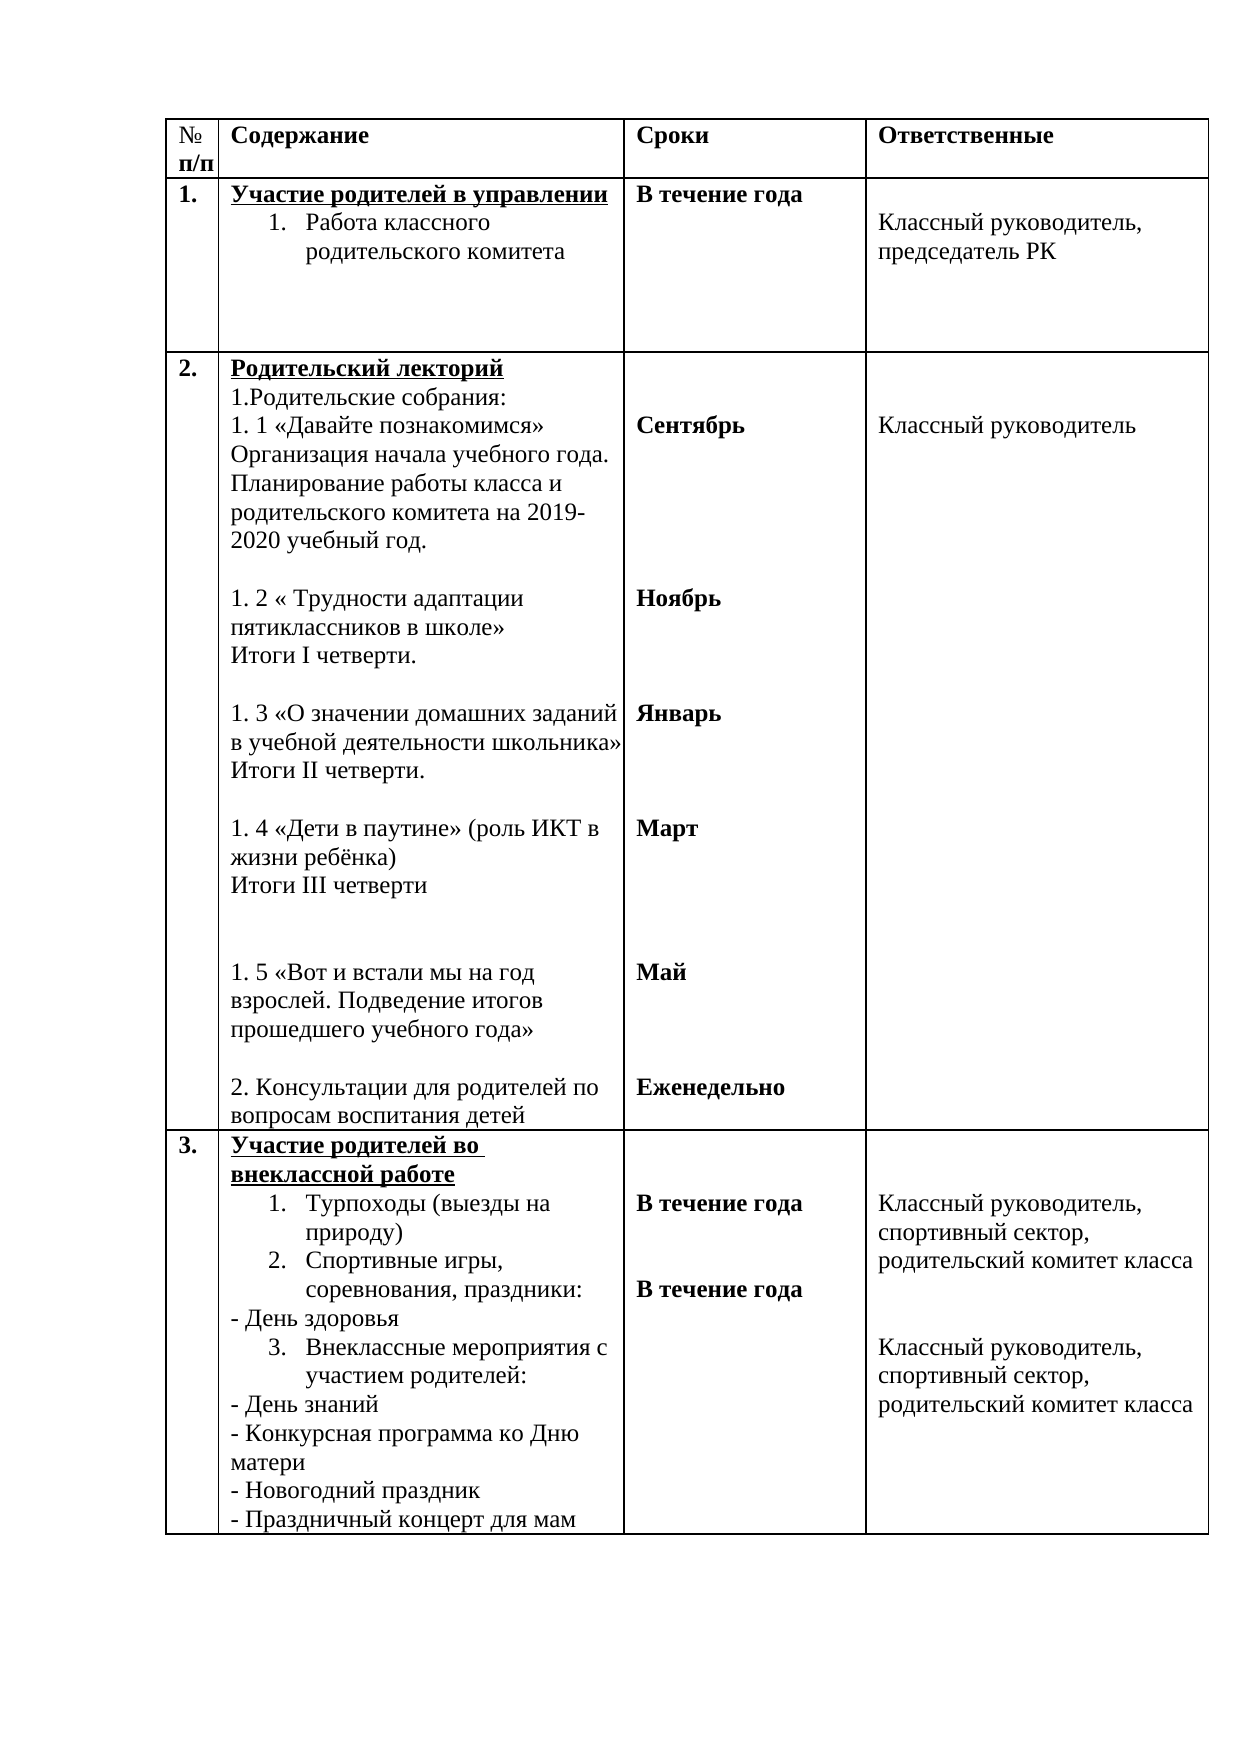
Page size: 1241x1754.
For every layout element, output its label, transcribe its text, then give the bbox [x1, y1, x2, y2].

table_cell 1. [167, 179, 218, 351]
table_header № п/п [167, 120, 218, 177]
table_header Сроки [625, 120, 865, 177]
table_cell Классный руководитель, спортивный сектор, родительский комитет класса Классный руководитель, спортивный сектор, родительский комитет класса [867, 1131, 1208, 1533]
table_cell Классный руководитель, председатель РК [867, 179, 1208, 351]
table_cell Сентябрь Ноябрь Январь Март Май Еженедельно [625, 353, 865, 1129]
table_cell Родительский лекторий 1.Родительские собрания: 1. 1 «Давайте познакомимся» Организация начала учебного года. Планирование работы класса и родительского комитета на 2019-2020 учебный год. 1. 2 « Трудности адаптации пятиклассников в школе» Итоги I четверти. 1. 3 «О значении домашних заданий в учебной деятельности школьника» Итоги II четверти. 1. 4 «Дети в паутине» (роль ИКТ в жизни ребёнка) Итоги III четверти 1. 5 «Вот и встали мы на год взрослей. Подведение итогов прошедшего учебного года» 2. Консультации для родителей по вопросам воспитания детей [219, 353, 623, 1129]
table_cell В течение года [625, 179, 865, 351]
table_cell 3. [167, 1131, 218, 1533]
table_cell Классный руководитель [867, 353, 1208, 1129]
table_cell 2. [167, 353, 218, 1129]
table_header Ответственные [867, 120, 1208, 177]
table_cell В течение года В течение года [625, 1131, 865, 1533]
table_cell Участие родителей во внеклассной работе Турпоходы (выезды на природу) Спортивные игры, соревнования, праздники: - День здоровья Внеклассные мероприятия с участием родителей: - День знаний - Конкурсная программа ко Дню матери - Новогодний праздник - Праздничный концерт для мам [219, 1131, 623, 1533]
table_header Содержание [219, 120, 623, 177]
table_cell Участие родителей в управлении Работа классного родительского комитета [219, 179, 623, 351]
